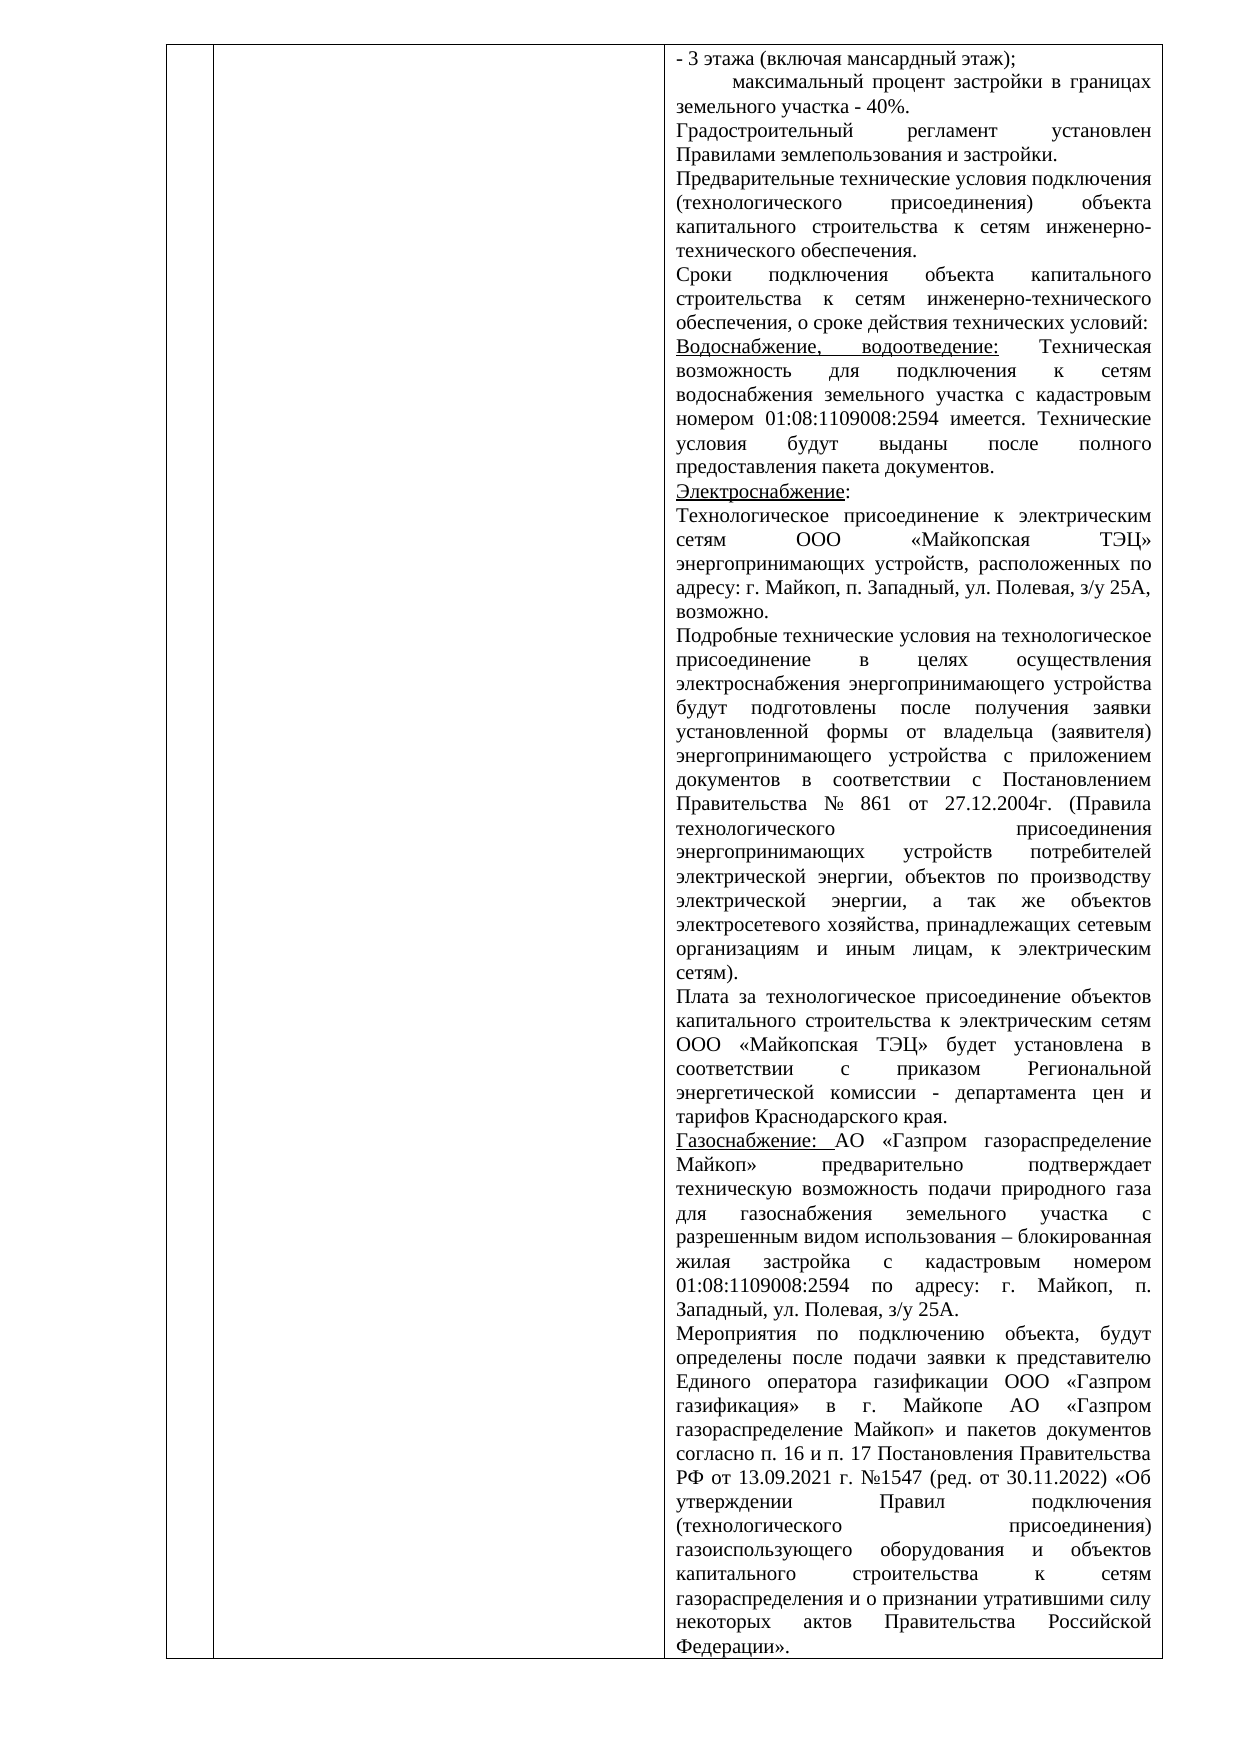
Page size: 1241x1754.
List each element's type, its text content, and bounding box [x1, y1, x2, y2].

table_cell 7 [167, 45, 213, 1658]
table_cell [665, 45, 1162, 1658]
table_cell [214, 45, 664, 1658]
